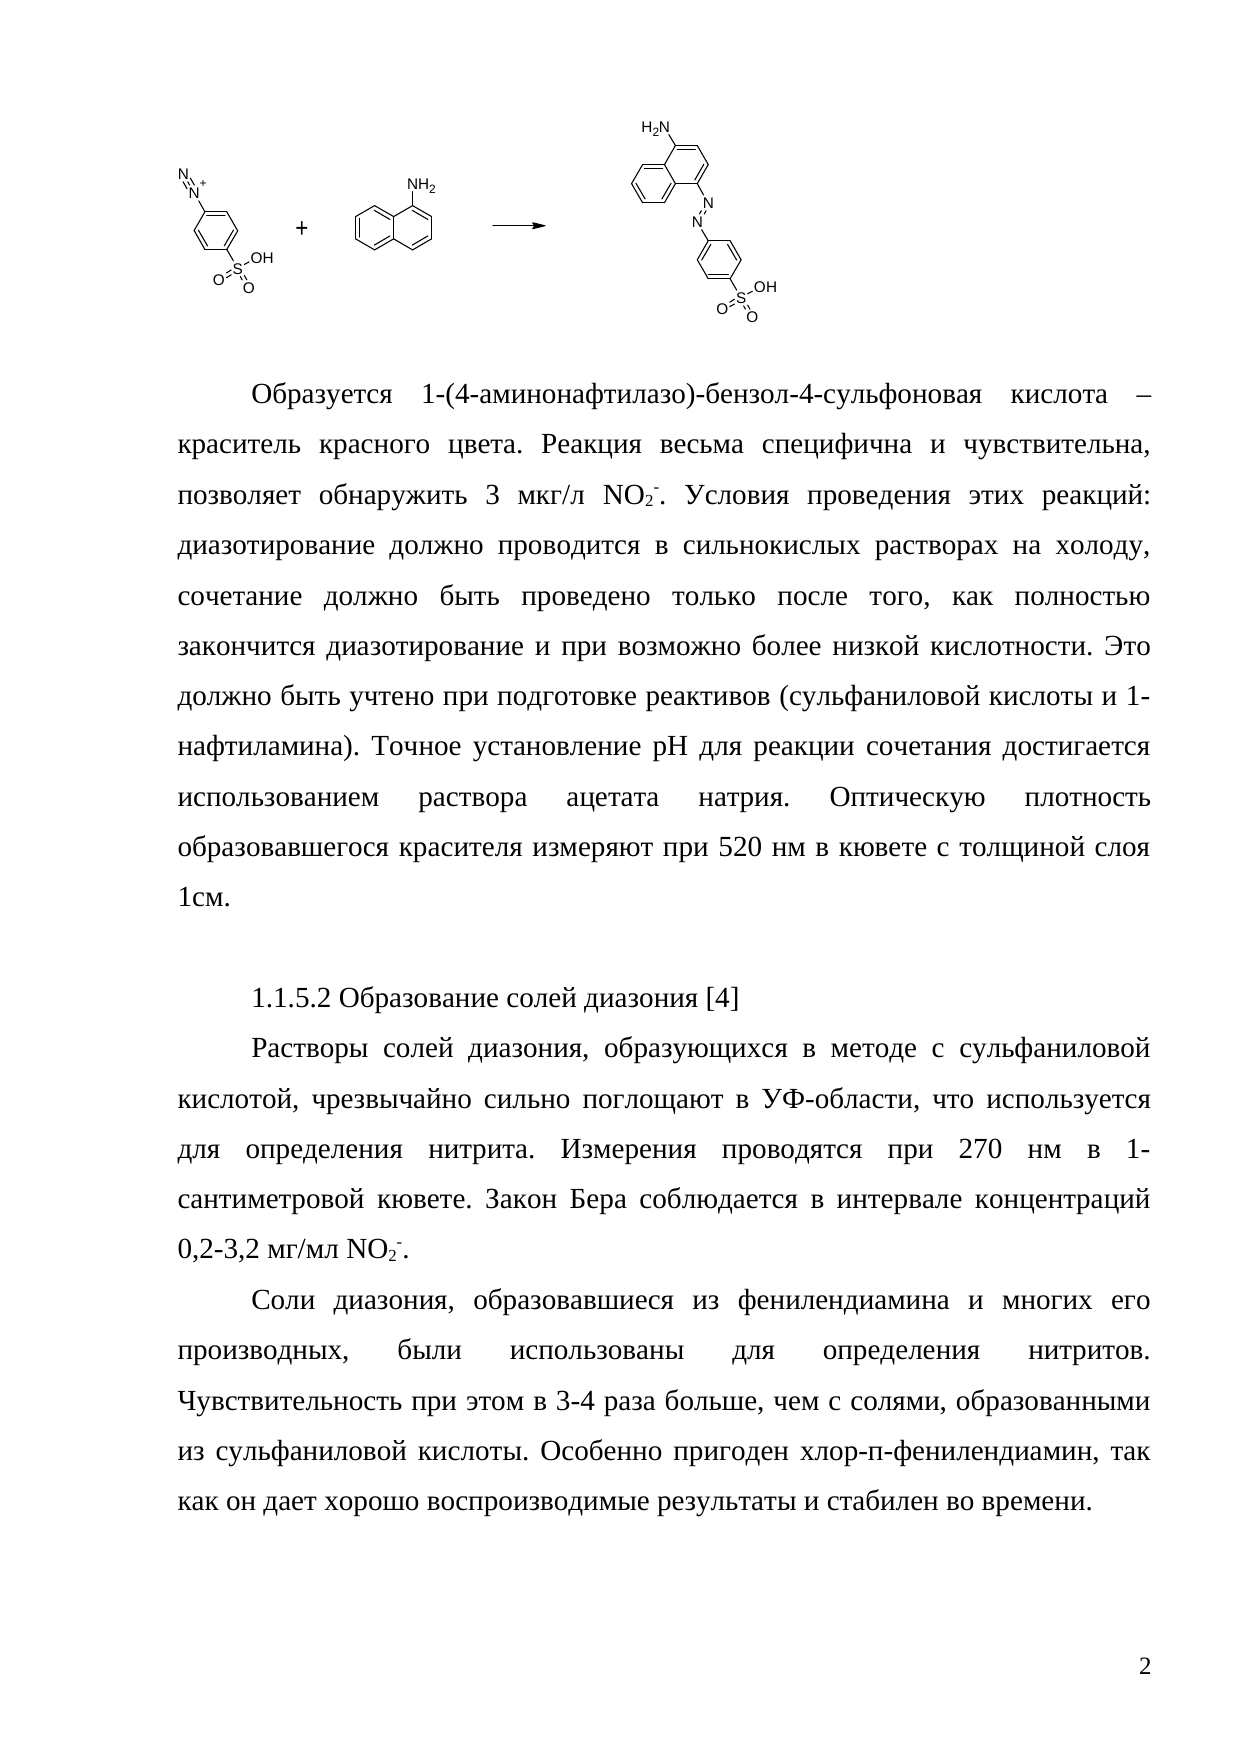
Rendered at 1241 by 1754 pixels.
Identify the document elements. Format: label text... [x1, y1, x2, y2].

text Соли диазония, образовавшиеся из фенилендиамина и многих его производных, были использованы для определения нитритов. Чувствительность при этом в 3-4 раза больше, чем с солями, образованными из сульфаниловой кислоты. Особенно пригоден хлор-п-фенилендиамин, так как он дает хорошо воспроизводимые результаты и стабилен во времени. [177, 1282, 1152, 1517]
text 1.1.5.2 Образование солей диазония [4] [177, 980, 1152, 1014]
text Растворы солей диазония, образующихся в методе с сульфаниловой кислотой, чрезвычайно сильно поглощают в УФ-области, что используется для определения нитрита. Измерения проводятся при 270 нм в 1-сантиметровой кювете. Закон Бера соблюдается в интервале концентраций 0,2-3,2 мг/мл NO2-. [177, 1030, 1152, 1265]
text Образуется 1-(4-аминонафтилазо)-бензол-4-сульфоновая кислота – краситель красного цвета. Реакция весьма специфична и чувствительна, позволяет обнаружить 3 мкг/л NO2-. Условия проведения этих реакций: диазотирование должно проводится в сильнокислых растворах на холоду, сочетание должно быть проведено только после того, как полностью закончится диазотирование и при возможно более низкой кислотности. Это должно быть учтено при подготовке реактивов (сульфаниловой кислоты и 1-нафтиламина). Точное установление рН для реакции сочетания достигается использованием раствора ацетата натрия. Оптическую плотность образовавшегося красителя измеряют при 520 нм в кювете с толщиной слоя 1см. [177, 376, 1152, 913]
